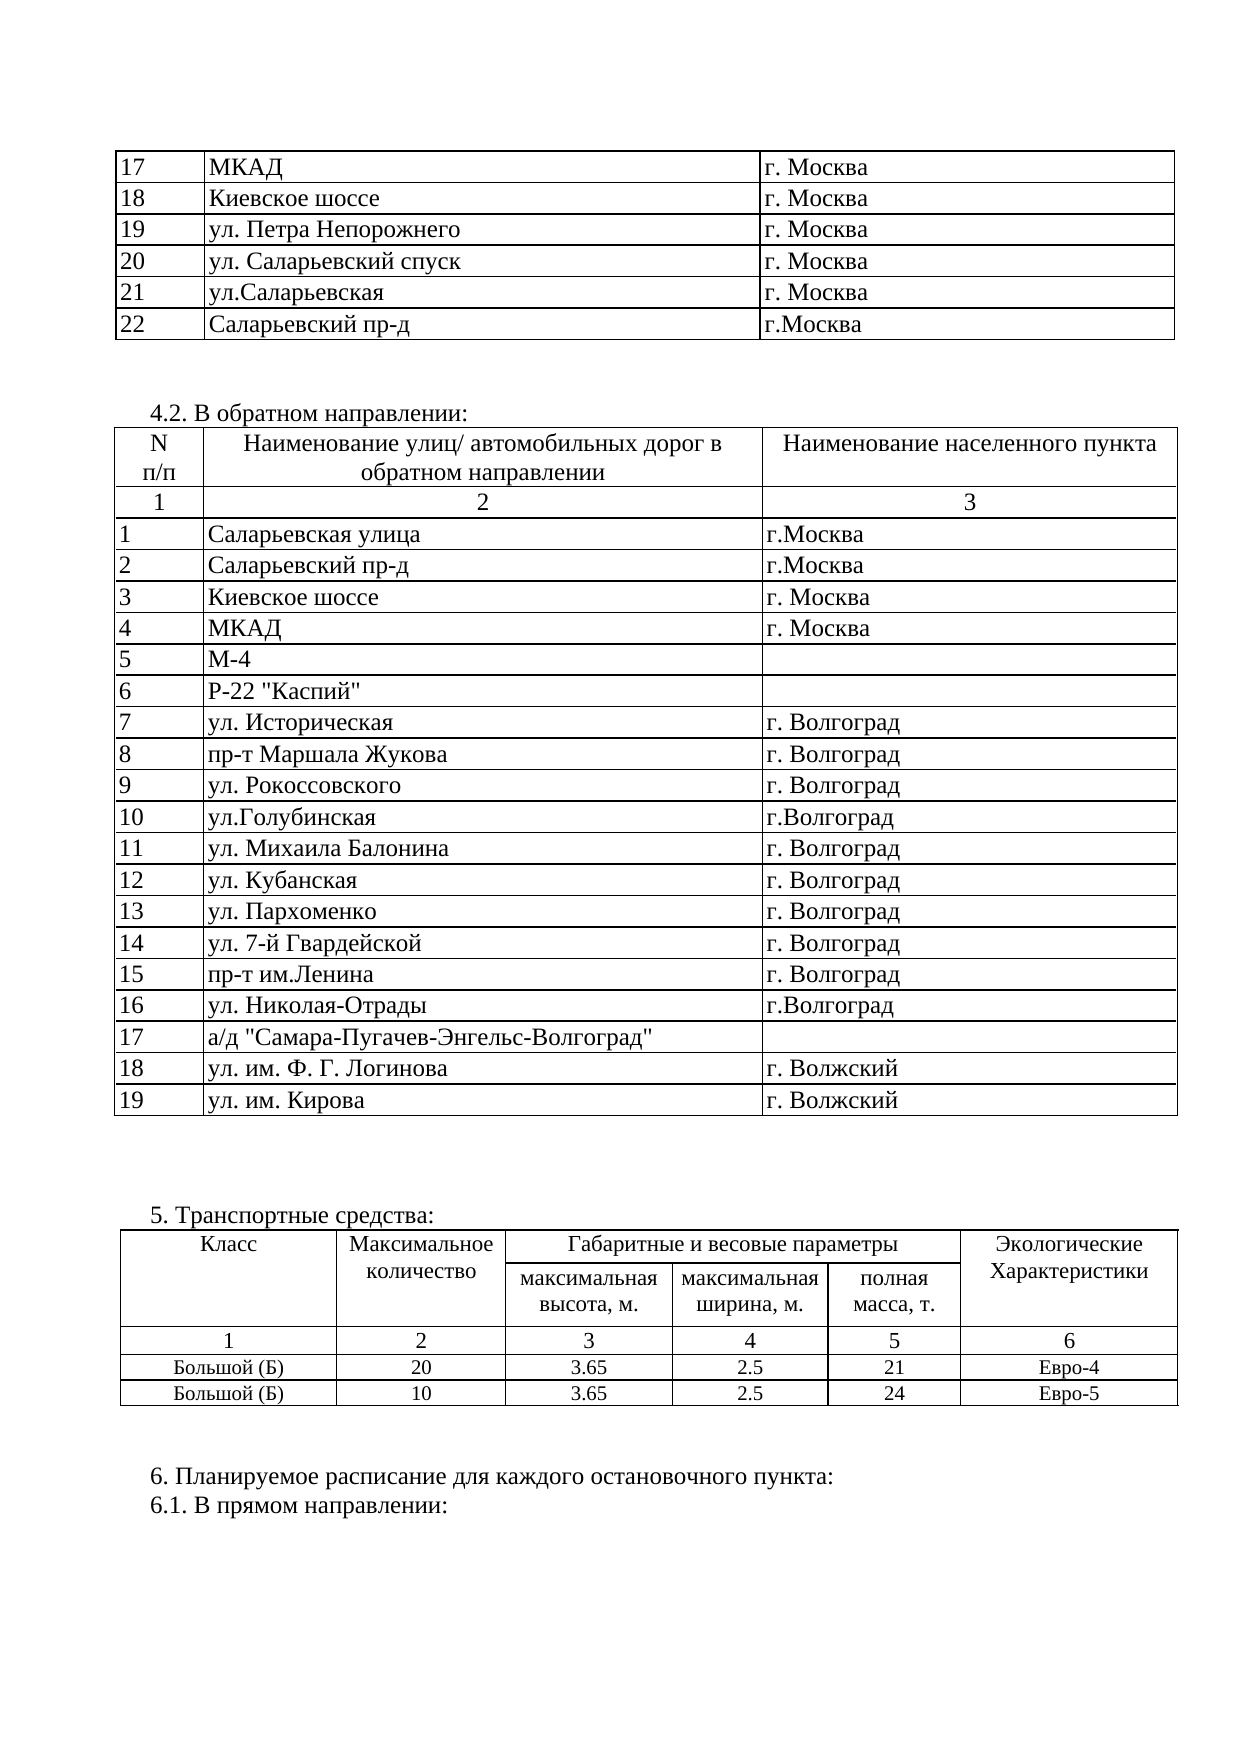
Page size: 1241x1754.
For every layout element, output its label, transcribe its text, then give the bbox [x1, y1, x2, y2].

table_cell г. Москва [761, 277, 1174, 307]
table_cell г. Москва [761, 246, 1174, 276]
table_cell ул. им. Ф. Г. Логинова [204, 1053, 762, 1083]
table_cell 8 [115, 738, 203, 769]
table_cell г. Москва [761, 215, 1174, 244]
table_cell Евро-5 [961, 1381, 1177, 1405]
table_cell ул. 7-й Гвардейской [204, 928, 762, 957]
table_cell ул. Кубанская [204, 865, 762, 894]
table_cell 7 [115, 707, 203, 737]
table_cell г. Волжский [763, 1052, 1177, 1083]
table_cell 1 [115, 487, 203, 517]
table_cell 24 [829, 1381, 960, 1405]
table_cell 20 [117, 246, 204, 276]
table_header Класс [121, 1231, 336, 1326]
table_cell ул.Голубинская [204, 802, 762, 832]
table_header Габаритные и весовые параметры [506, 1231, 960, 1262]
table_cell ул. Саларьевский спуск [205, 246, 759, 276]
table_cell Большой (Б) [121, 1355, 336, 1379]
table_cell Большой (Б) [121, 1381, 336, 1405]
table_cell г.Волгоград [763, 989, 1177, 1020]
table_cell Саларьевский пр-д [204, 550, 762, 580]
table_cell Евро-4 [961, 1355, 1177, 1379]
table_cell 5 [829, 1327, 960, 1353]
table_header Экологические Характеристики [961, 1231, 1177, 1326]
table_cell г.Москва [763, 549, 1177, 580]
table_cell М-4 [204, 645, 762, 674]
table_cell 2 [204, 487, 762, 517]
table_cell 15 [115, 959, 203, 989]
table_cell г. Москва [763, 580, 1177, 611]
table_cell 13 [115, 896, 203, 926]
table_cell МКАД [204, 613, 762, 643]
table_cell Киевское шоссе [204, 582, 762, 611]
table_cell 2.5 [673, 1381, 827, 1405]
table_cell ул. Михаила Балонина [204, 833, 762, 863]
table_cell г.Москва [763, 517, 1177, 548]
table_cell г. Волгоград [763, 737, 1177, 769]
table_cell 17 [115, 1021, 203, 1052]
table_cell 3 [115, 581, 203, 611]
table_cell 20 [337, 1355, 505, 1379]
table_cell г. Москва [761, 183, 1174, 213]
table_cell г. Волгоград [763, 706, 1177, 737]
table_cell [763, 643, 1177, 674]
table_cell 6 [115, 675, 203, 706]
table_cell 9 [115, 770, 203, 800]
table_cell г. Волгоград [763, 863, 1177, 894]
table_cell 19 [117, 215, 204, 244]
table_cell г.Волгоград [763, 800, 1177, 832]
table_cell 11 [115, 833, 203, 863]
table_cell ул. им. Кирова [204, 1085, 762, 1115]
table_cell г. Москва [761, 152, 1174, 181]
table_cell г. Волгоград [763, 769, 1177, 800]
table_header N п/п [115, 428, 203, 486]
table_cell Саларьевская улица [204, 519, 762, 548]
table_cell 1 [121, 1327, 336, 1353]
table_cell г. Волгоград [763, 832, 1177, 863]
table_cell 12 [115, 864, 203, 894]
table_cell г. Волжский [763, 1083, 1177, 1115]
table_cell ул. Рокоссовского [204, 770, 762, 800]
table_cell 19 [115, 1084, 203, 1115]
table_header Максимальное количество [337, 1231, 505, 1326]
table_cell 16 [115, 990, 203, 1020]
table_cell 1 [115, 518, 203, 548]
table_cell ул. Историческая [204, 707, 762, 737]
table_cell 10 [337, 1381, 505, 1405]
table_cell г. Волгоград [763, 958, 1177, 989]
table_cell 2.5 [673, 1355, 827, 1379]
table_cell максимальная ширина, м. [673, 1264, 827, 1326]
table_cell ул.Саларьевская [205, 277, 759, 307]
table_cell 10 [115, 801, 203, 832]
table_cell 3.65 [506, 1355, 672, 1379]
table_cell 21 [829, 1355, 960, 1379]
table_cell 4 [115, 613, 203, 643]
table_cell г. Волгоград [763, 895, 1177, 926]
text 4.2. В обратном направлении: [150, 398, 1090, 427]
table_cell 4 [673, 1327, 827, 1353]
table_cell 17 [117, 152, 204, 181]
table_cell г.Москва [761, 309, 1174, 339]
table_cell Р-22 "Каспий" [204, 676, 762, 706]
table_cell г. Волгоград [763, 926, 1177, 957]
table_cell полная масса, т. [829, 1264, 960, 1326]
table_cell а/д "Самара-Пугачев-Энгельс-Волгоград" [204, 1022, 762, 1052]
table_cell 2 [115, 550, 203, 580]
text 5. Транспортные средства: [150, 1200, 1090, 1229]
table_cell ул. Петра Непорожнего [205, 215, 759, 244]
table_header Наименование населенного пункта [763, 428, 1177, 486]
text 6. Планируемое расписание для каждого остановочного пункта: [150, 1461, 1090, 1490]
table_cell ул. Пархоменко [204, 896, 762, 926]
table_header Наименование улиц/ автомобильных дорог в обратном направлении [204, 428, 762, 486]
table_cell Саларьевский пр-д [205, 309, 759, 339]
table_cell 5 [115, 644, 203, 674]
table_cell 18 [117, 183, 204, 213]
table_cell 18 [115, 1053, 203, 1083]
table_cell МКАД [205, 152, 759, 181]
table_cell 6 [961, 1327, 1177, 1353]
table_cell максимальная высота, м. [506, 1264, 672, 1326]
table_cell пр-т им.Ленина [204, 959, 762, 989]
table_cell [763, 1020, 1177, 1052]
table_cell 21 [117, 277, 204, 307]
table_cell г. Москва [763, 611, 1177, 643]
table_cell Киевское шоссе [205, 183, 759, 213]
table_cell 3 [506, 1327, 672, 1353]
text 6.1. В прямом направлении: [150, 1490, 1090, 1519]
table_cell [763, 674, 1177, 706]
table_cell 14 [115, 927, 203, 957]
table_cell ул. Николая-Отрады [204, 991, 762, 1020]
table_cell 3 [763, 486, 1177, 517]
table_cell пр-т Маршала Жукова [204, 739, 762, 769]
table_cell 3.65 [506, 1381, 672, 1405]
table_cell 22 [117, 309, 204, 339]
table_cell 2 [337, 1327, 505, 1353]
